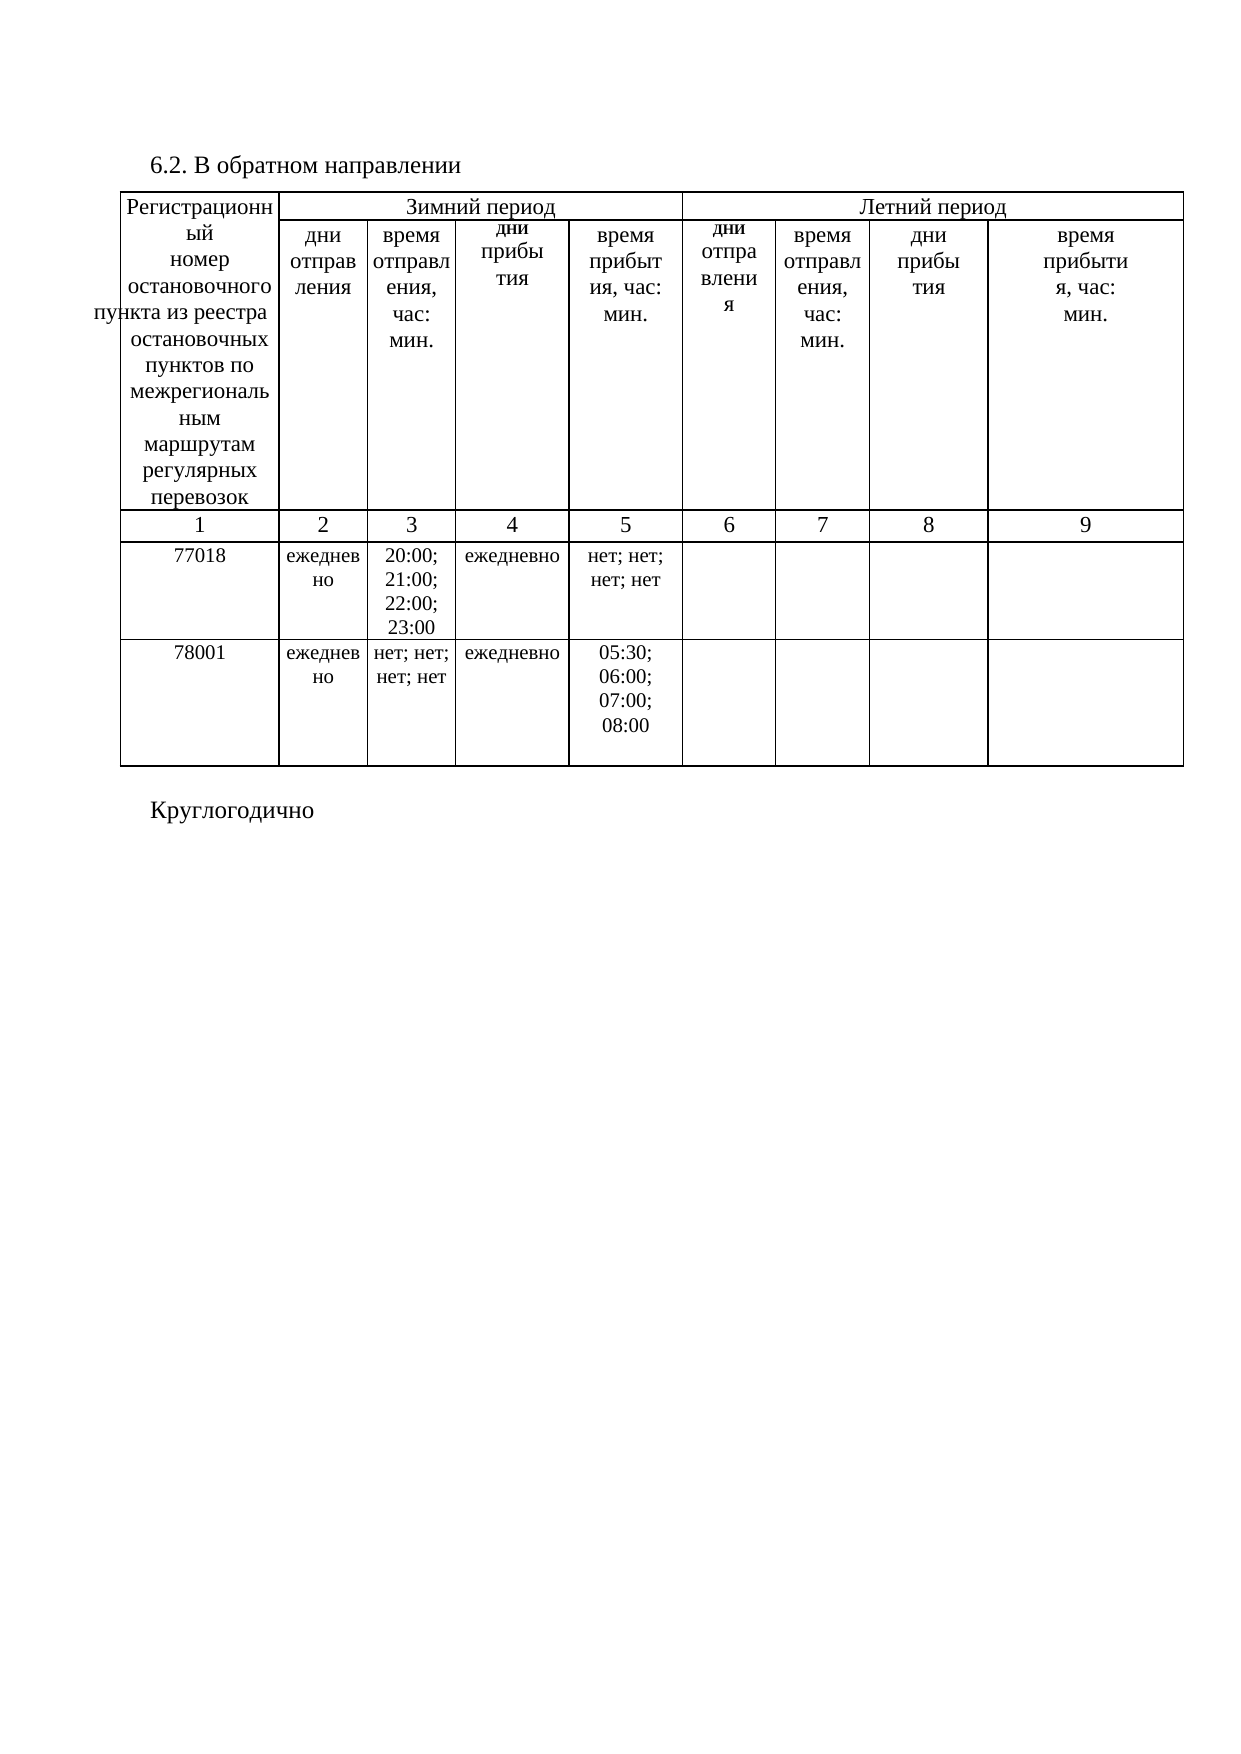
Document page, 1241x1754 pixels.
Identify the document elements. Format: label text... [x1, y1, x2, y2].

table_cell ежедневно [456, 543, 568, 639]
table_cell [683, 543, 775, 639]
table_cell 9 [989, 511, 1183, 541]
table_cell [989, 543, 1183, 639]
table_cell нет; нет; нет; нет [570, 543, 682, 639]
table_cell 20:00; 21:00; 22:00; 23:00 [368, 543, 455, 639]
table_cell 77018 [121, 543, 278, 639]
table_cell [870, 543, 987, 639]
table_cell ДНИ отпра влени я [683, 221, 775, 509]
text 6.2. В обратном направлении [150, 150, 1090, 179]
table_cell [776, 543, 869, 639]
table_cell 5 [570, 511, 682, 541]
table_cell 7 [776, 511, 869, 541]
table_header Зимний период [280, 193, 682, 219]
table_cell дни прибы тия [870, 221, 987, 509]
table_cell 6 [683, 511, 775, 541]
table_cell ежедневно [280, 543, 367, 639]
table_cell ежедневно [456, 640, 568, 765]
table_cell 1 [121, 511, 278, 541]
table_header Регистрационный номер остановочного пункта из реестра остановочных пунктов по межрегиональным маршрутам регулярных перевозок [121, 193, 278, 509]
table_cell время отправл ения, час: мин. [368, 221, 455, 509]
table_cell время прибыт ия, час: мин. [570, 221, 682, 509]
table_cell время прибыти я, час: мин. [989, 221, 1183, 509]
table_cell ежедневно [280, 640, 367, 765]
text Круглогодично [150, 796, 1090, 824]
table_cell 4 [456, 511, 568, 541]
table_cell время отправл ения, час: мин. [776, 221, 869, 509]
table_header Летний период [683, 193, 1183, 219]
table_cell [776, 640, 869, 765]
table_cell [683, 640, 775, 765]
table_cell 8 [870, 511, 987, 541]
table_cell 3 [368, 511, 455, 541]
table_cell ДНИ прибы тия [456, 221, 568, 509]
table_cell 05:30; 06:00; 07:00; 08:00 [570, 640, 682, 765]
table_cell 2 [280, 511, 367, 541]
table_cell [870, 640, 987, 765]
table_cell [989, 640, 1183, 765]
table_cell дни отправ ления [280, 221, 367, 509]
table_cell 78001 [121, 640, 278, 765]
table_cell нет; нет; нет; нет [368, 640, 455, 765]
